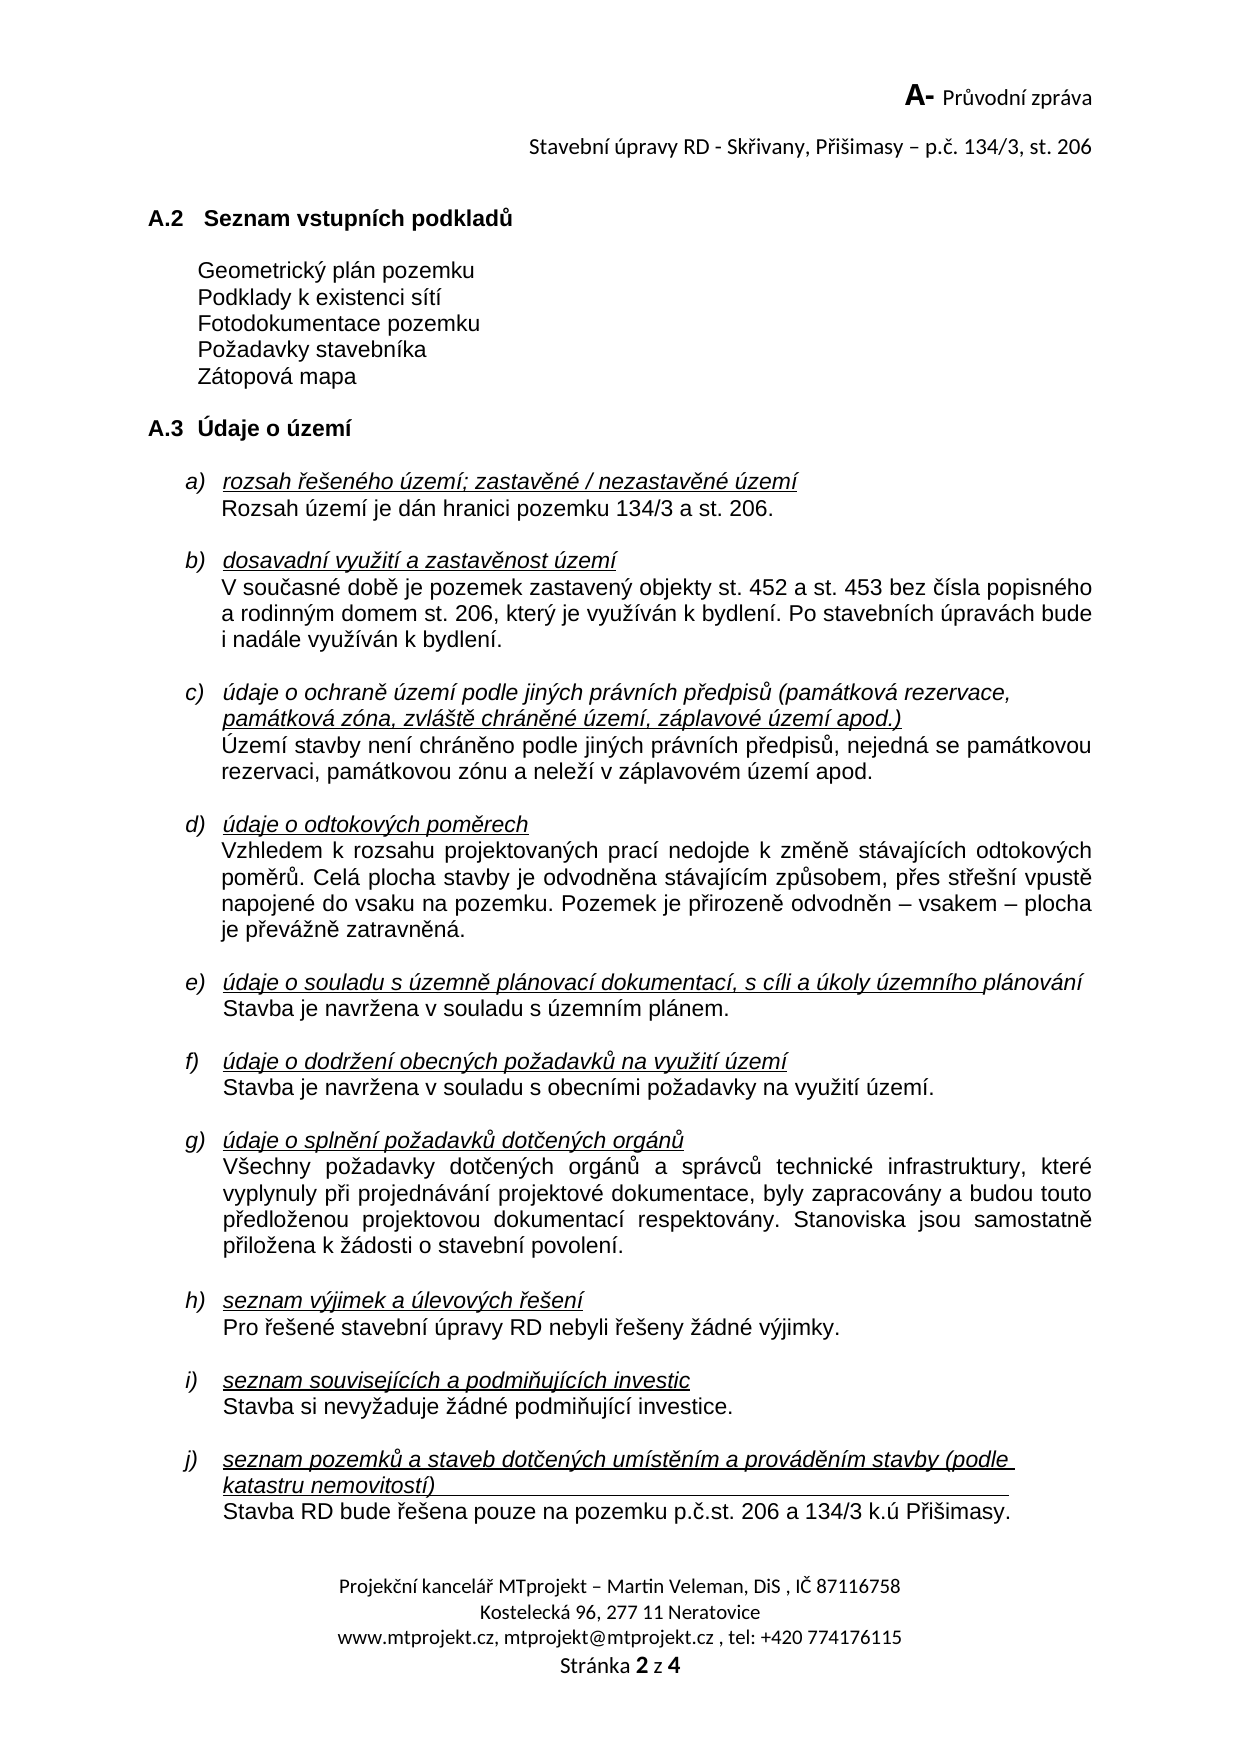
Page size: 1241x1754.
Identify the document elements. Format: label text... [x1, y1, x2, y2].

text Stavba RD bude řešena pouze na pozemku p.č.st. 206 a 134/3 k.ú Přišimasy. [223, 1498, 1093, 1525]
list údaje o odtokových poměrech [185, 811, 1093, 837]
list dosavadní využití a zastavěnost území [185, 547, 1093, 573]
text Rozsah území je dán hranici pozemku 134/3 a st. 206. [221, 494, 1093, 521]
list údaje o splnění požadavků dotčených orgánů [185, 1127, 1093, 1153]
text Pro řešené stavební úpravy RD nebyli řešeny žádné výjimky. [223, 1314, 1093, 1340]
list seznam výjimek a úlevových řešení [185, 1287, 1093, 1314]
text Vzhledem k rozsahu projektovaných prací nedojde k změně stávajících odtokových poměrů. Celá plocha stavby je odvodněna stávajícím způsobem, přes střešní vpustě napojené do vsaku na pozemku. Pozemek je přirozeně odvodněn – vsakem – plocha je převážně zatravněná. [221, 837, 1093, 942]
text Stavba je navržena v souladu s územním plánem. [223, 995, 1093, 1022]
list Údaje o území [148, 415, 1093, 442]
text Podklady k existenci sítí [197, 284, 1093, 310]
list údaje o souladu s územně plánovací dokumentací, s cíli a úkoly územního plánování [185, 969, 1093, 995]
text Stavba si nevyžaduje žádné podmiňující investice. [223, 1393, 1093, 1419]
text V současné době je pozemek zastavený objekty st. 452 a st. 453 bez čísla popisného a rodinným domem st. 206, který je využíván k bydlení. Po stavebních úpravách bude i nadále využíván k bydlení. [221, 573, 1093, 653]
list seznam souvisejících a podmiňujících investic [185, 1367, 1093, 1393]
text Geometrický plán pozemku [197, 257, 1093, 284]
text Stavba je navržena v souladu s obecními požadavky na využití území. [223, 1074, 1093, 1101]
list rozsah řešeného území; zastavěné / nezastavěné území [185, 468, 1093, 494]
text Zátopová mapa [197, 363, 1093, 389]
text Fotodokumentace pozemku [197, 310, 1093, 336]
text Všechny požadavky dotčených orgánů a správců technické infrastruktury, které vyplynuly při projednávání projektové dokumentace, byly zapracovány a budou touto předloženou projektovou dokumentací respektovány. Stanoviska jsou samostatně přiložena k žádosti o stavební povolení. [223, 1153, 1093, 1259]
text Území stavby není chráněno podle jiných právních předpisů, nejedná se památkovou rezervaci, památkovou zónu a neleží v záplavovém území apod. [221, 732, 1093, 784]
text Požadavky stavebníka [197, 336, 1093, 363]
list Seznam vstupních podkladů [148, 204, 1093, 231]
list údaje o ochraně území podle jiných právních předpisů (památková rezervace, památková zóna, zvláště chráněné území, záplavové území apod.) [185, 679, 1093, 732]
list údaje o dodržení obecných požadavků na využití území [185, 1048, 1093, 1074]
list seznam pozemků a staveb dotčených umístěním a prováděním stavby (podle katastru nemovitostí) [185, 1446, 1093, 1498]
